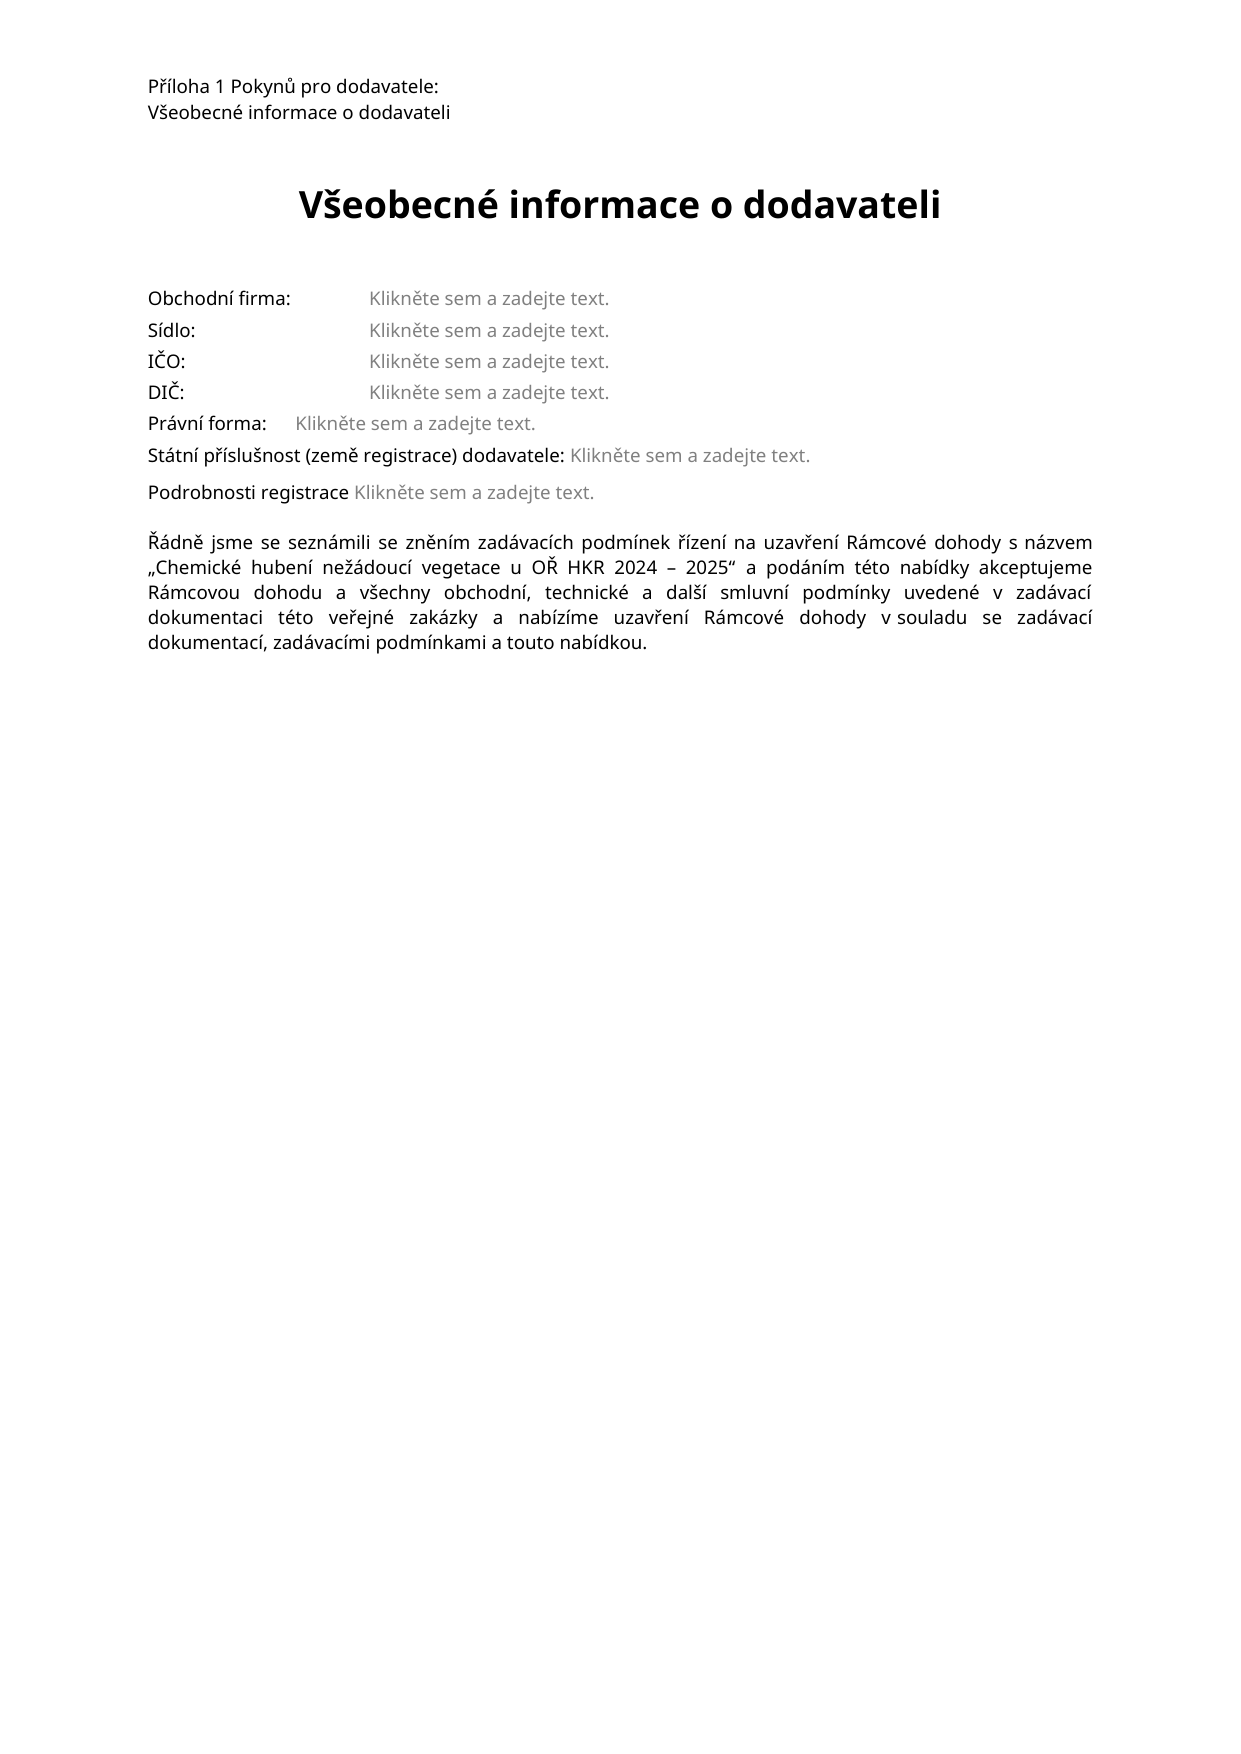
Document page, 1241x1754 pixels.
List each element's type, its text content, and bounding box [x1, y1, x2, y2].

text Obchodní firma: [148, 286, 1093, 311]
text DIČ: [148, 379, 1093, 404]
title Všeobecné informace o dodavateli [148, 178, 1093, 229]
text IČO: [148, 348, 1093, 373]
text Řádně jsme se seznámili se zněním zadávacích podmínek řízení na uzavření Rámcové dohody s názvem „Chemické hubení nežádoucí vegetace u OŘ HKR 2024 – 2025“ a podáním této nabídky akceptujeme Rámcovou dohodu a všechny obchodní, technické a další smluvní podmínky uvedené v zadávací dokumentaci této veřejné zakázky a nabízíme uzavření Rámcové dohody v souladu se zadávací dokumentací, zadávacími podmínkami a touto nabídkou. [148, 529, 1093, 654]
text Podrobnosti registrace [148, 479, 1093, 504]
text Právní forma: [148, 411, 1093, 436]
text Státní příslušnost (země registrace) dodavatele: [148, 442, 1093, 467]
text Sídlo: [148, 317, 1093, 342]
